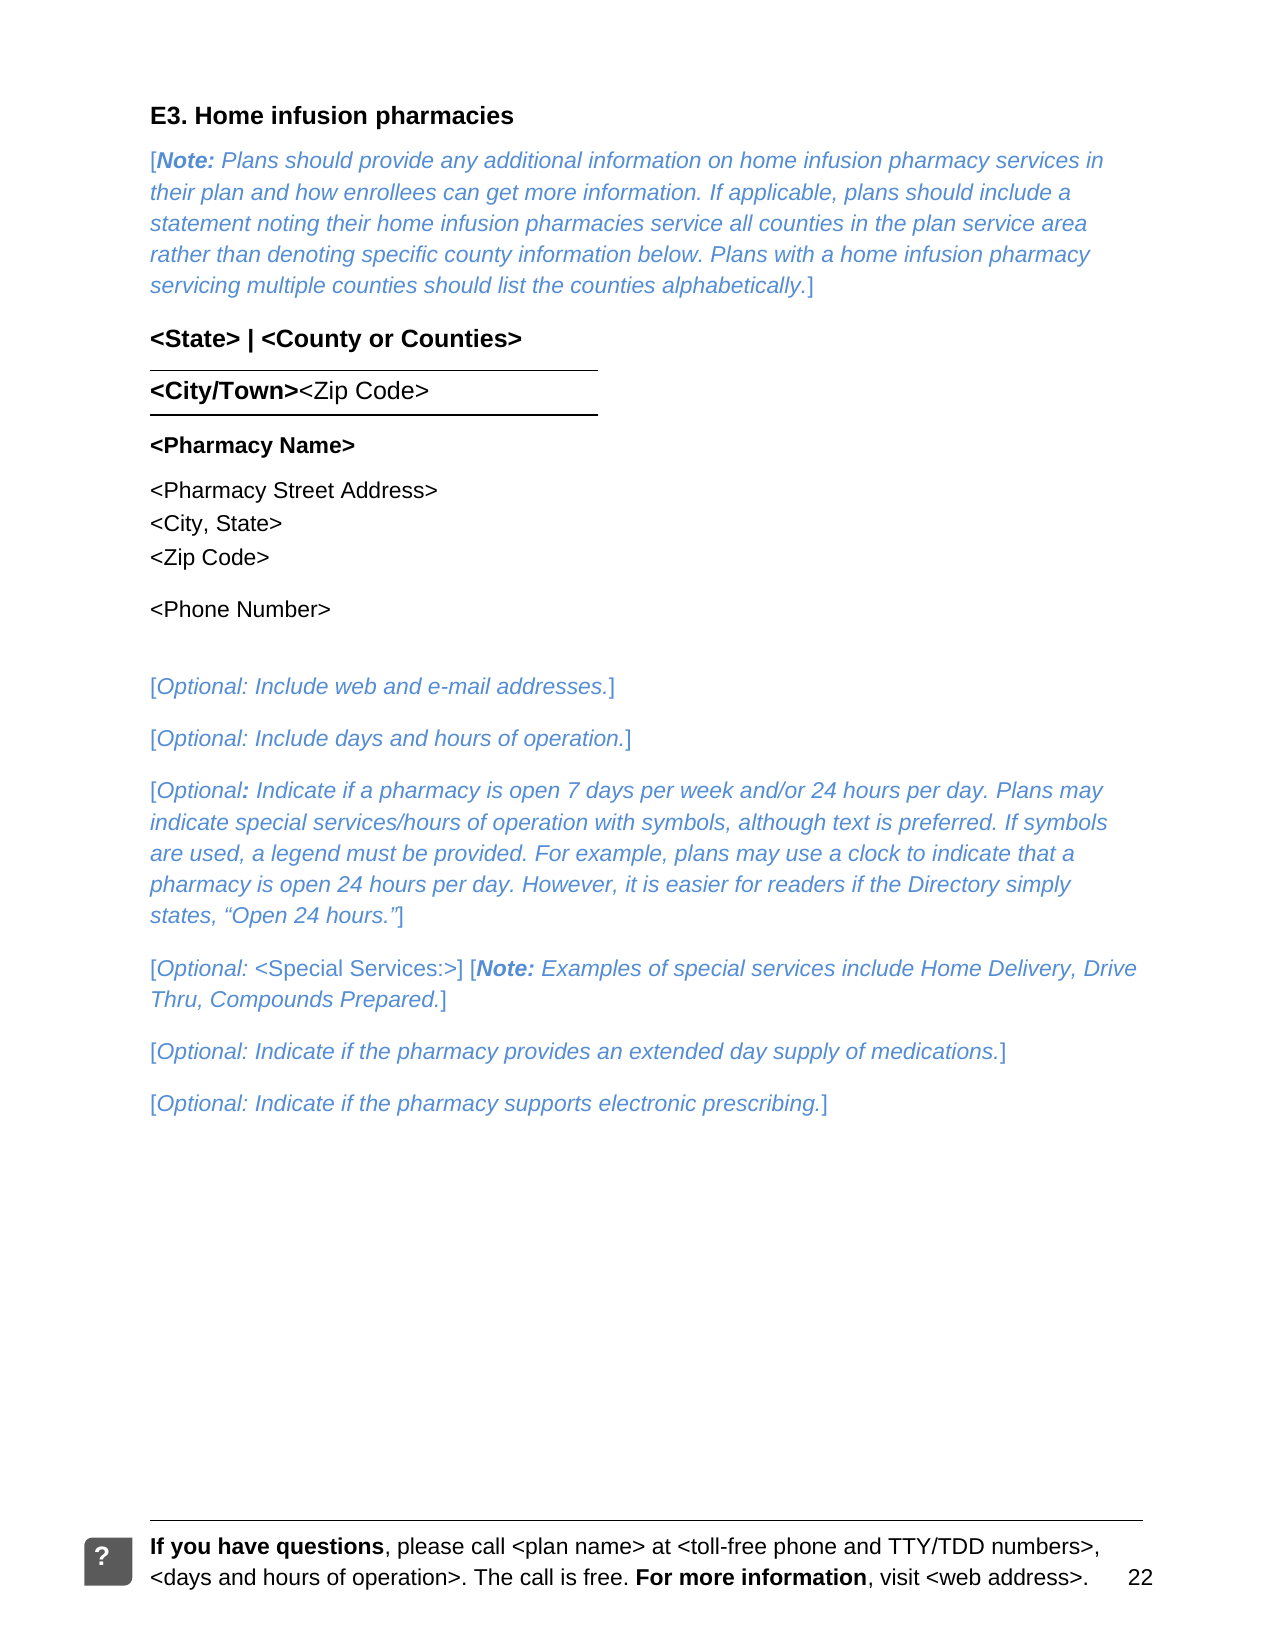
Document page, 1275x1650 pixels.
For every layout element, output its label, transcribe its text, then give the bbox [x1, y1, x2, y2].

text [Optional: Indicate if the pharmacy supports electronic prescribing.] [150, 1086, 1143, 1118]
text [Optional: <Special Services:>] [Note: Examples of special services include Home Delivery, Drive Thru, Compounds Prepared.] [150, 951, 1143, 1013]
text [Optional: Include web and e-mail addresses.] [150, 670, 1143, 701]
text <State> | <County or Counties> [150, 321, 1143, 354]
text [Optional: Indicate if the pharmacy provides an extended day supply of medications.] [150, 1034, 1143, 1066]
text <City/Town><Zip Code> [150, 371, 598, 414]
text <Pharmacy Street Address> <City, State> <Zip Code> [150, 472, 1143, 572]
text <Phone Number> [150, 591, 1143, 624]
text E3. Home infusion pharmacies [150, 98, 1068, 131]
text [Optional: Indicate if a pharmacy is open 7 days per week and/or 24 hours per day. Plans may indicate special services/hours of operation with symbols, although text is preferred. If symbols are used, a legend must be provided. For example, plans may use a clock to indicate that a pharmacy is open 24 hours per day. However, it is easier for readers if the Directory simply states, “Open 24 hours.”] [150, 774, 1143, 930]
text [Optional: Include days and hours of operation.] [150, 722, 1143, 753]
text [Note: Plans should provide any additional information on home infusion pharmacy services in their plan and how enrollees can get more information. If applicable, plans should include a statement noting their home infusion pharmacies service all counties in the plan service area rather than denoting specific county information below. Plans with a home infusion pharmacy servicing multiple counties should list the counties alphabetically.] [150, 144, 1143, 300]
text <Pharmacy Name> [150, 428, 1143, 459]
